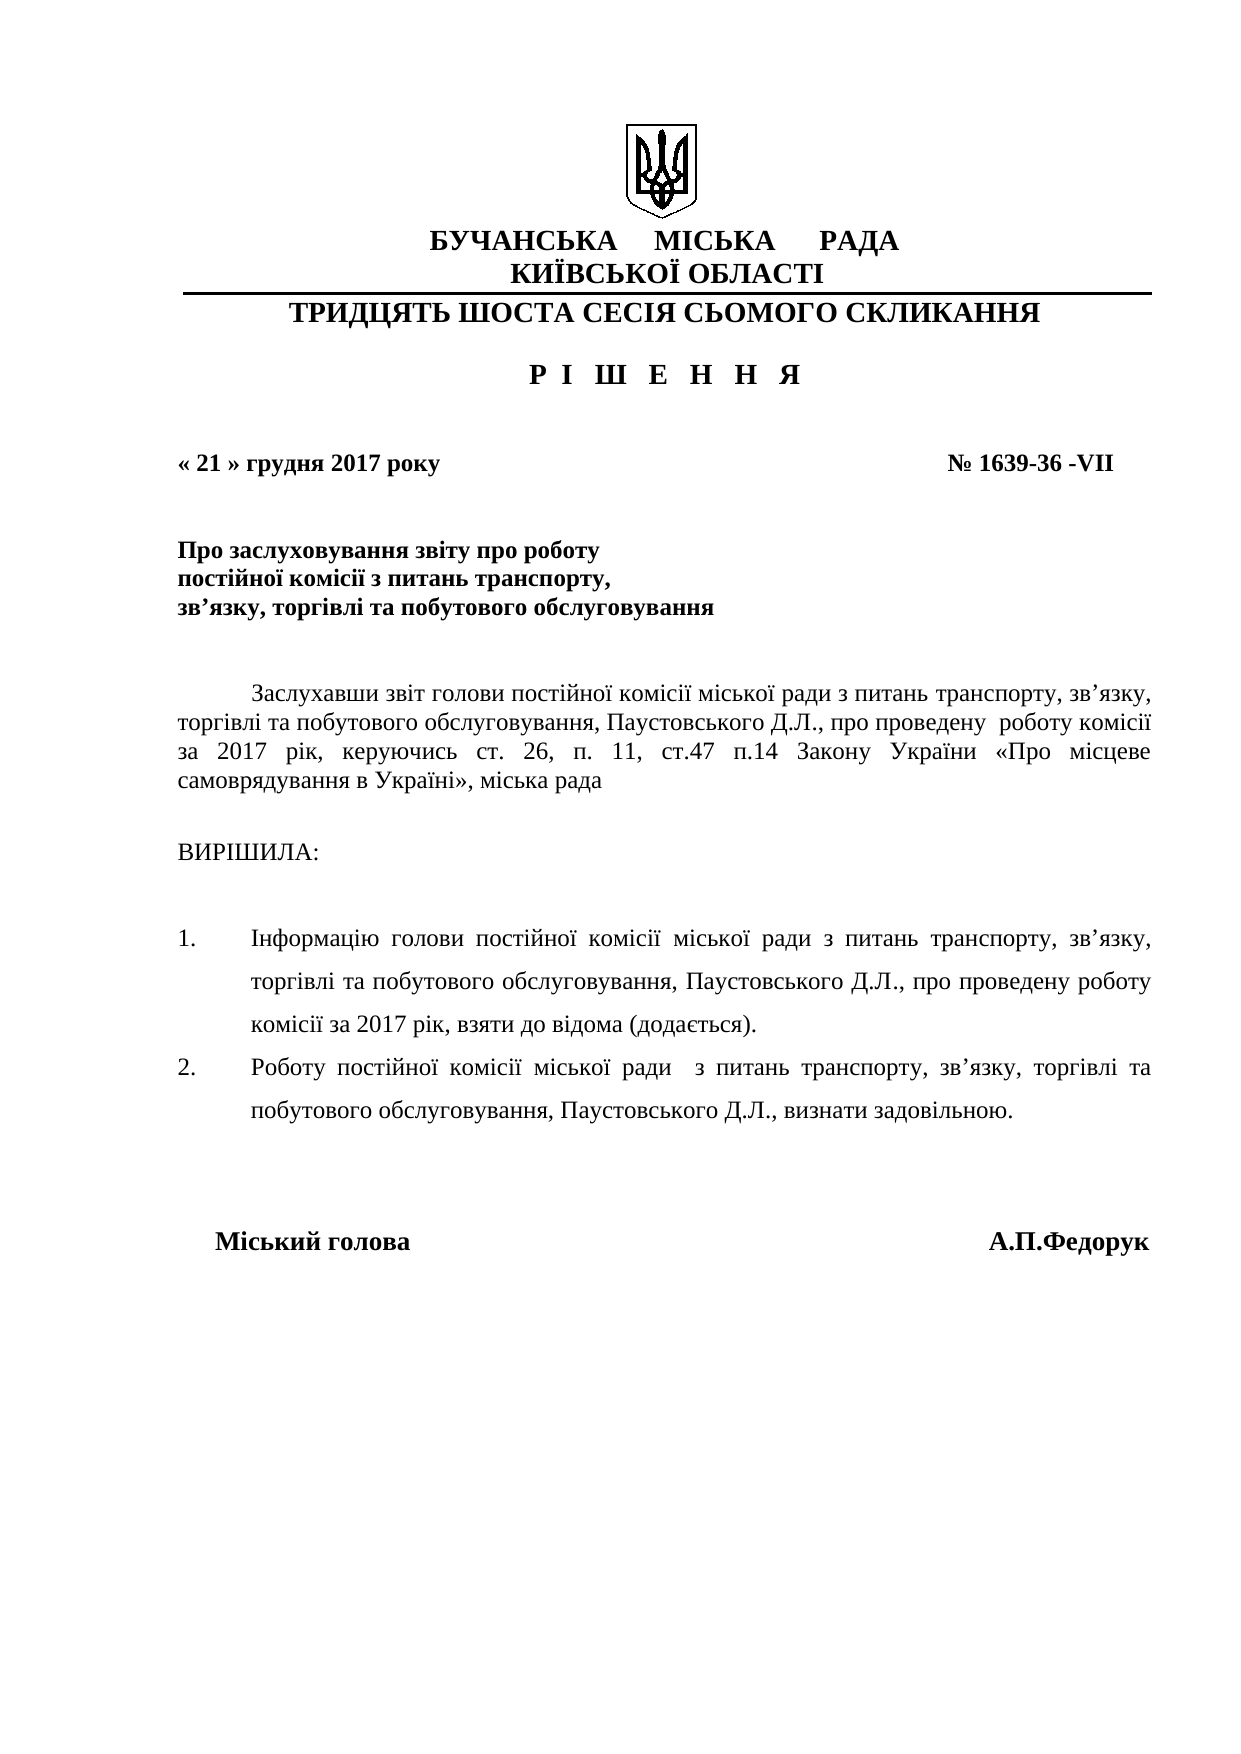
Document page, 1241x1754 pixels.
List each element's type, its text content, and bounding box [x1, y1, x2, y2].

subtitle КИЇВСЬКОЇ ОБЛАСТІ [183, 256, 1152, 292]
text Міський голова А.П.Федорук [177, 1225, 1152, 1256]
subtitle Р І Ш Е Н Н Я [177, 357, 1152, 391]
text Заслухавши звіт голови постійної комісії міської ради з питань транспорту, зв’язку, торгівлі та побутового обслуговування, Паустовського Д.Л., про проведену роботу комісії за 2017 рік, керуючись ст. 26, п. 11, ст.47 п.14 Закону України «Про місцеве самоврядування в Україні», міська рада [177, 678, 1152, 793]
text постійної комісії з питань транспорту, [177, 563, 1152, 592]
text ТРИДЦЯТЬ ШОСТА СЕСІЯ СЬОМОГО СКЛИКАННЯ [177, 295, 1152, 329]
text Про заслуховування звіту про роботу [177, 535, 1152, 563]
text зв’язку, торгівлі та побутового обслуговування [177, 592, 1152, 621]
text ВИРІШИЛА: [177, 837, 1152, 865]
subtitle « 21 » грудня 2017 року № 1639-36 -VІІ [177, 448, 1152, 477]
list Інформацію голови постійної комісії міської ради з питань транспорту, зв’язку, торгівлі та побутового обслуговування, Паустовського Д.Л., про проведену роботу комісії за 2017 рік, взяти до відома (додається). [177, 923, 1152, 1038]
list Роботу постійної комісії міської ради з питань транспорту, зв’язку, торгівлі та побутового обслуговування, Паустовського Д.Л., визнати задовільною. [177, 1052, 1152, 1124]
text БУЧАНСЬКА МІСЬКА РАДА [177, 223, 1152, 256]
